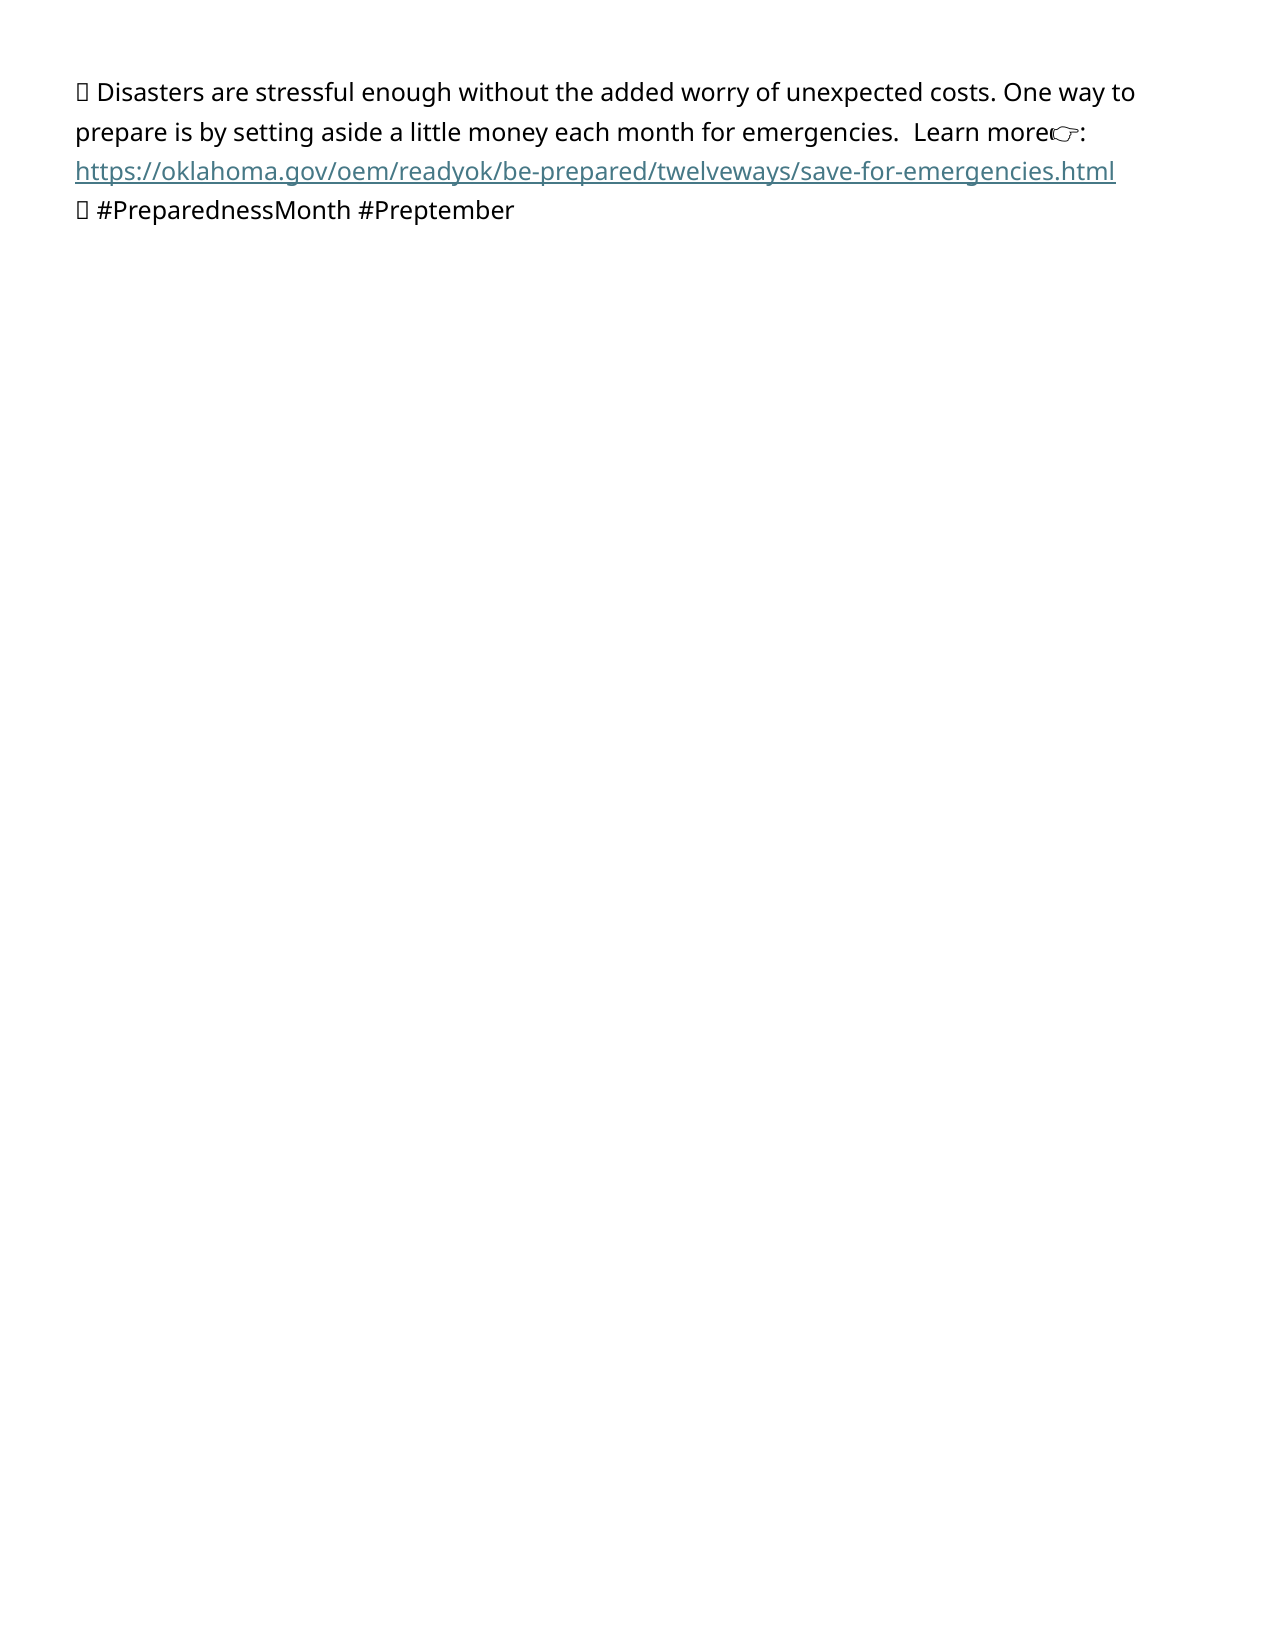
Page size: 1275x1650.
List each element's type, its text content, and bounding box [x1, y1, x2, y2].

text 💵 Disasters are stressful enough without the added worry of unexpected costs. One way to prepare is by setting aside a little money each month for emergencies. Learn more👉: https://oklahoma.gov/oem/readyok/be-prepared/twelveways/save-for-emergencies.html 🙌 #PreparednessMonth #Preptember [75, 75, 1200, 227]
